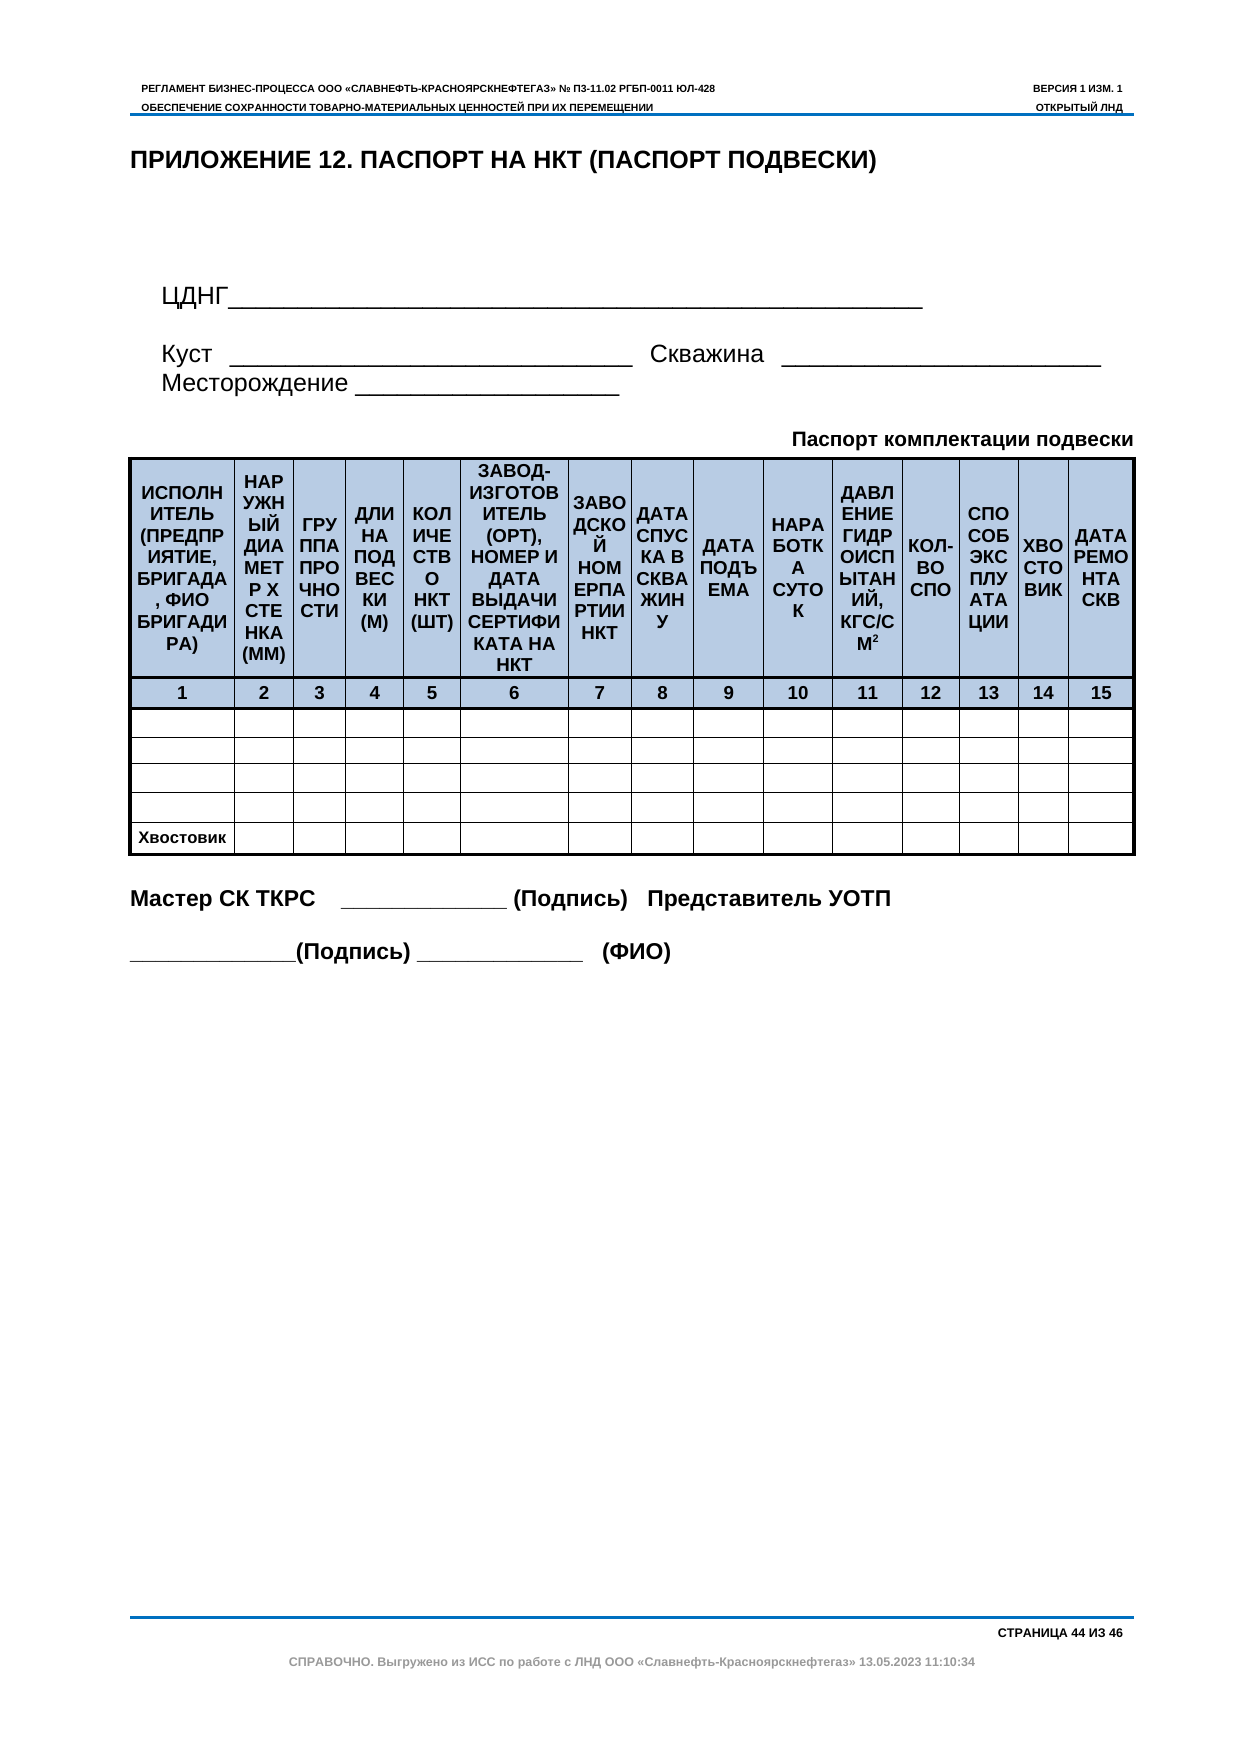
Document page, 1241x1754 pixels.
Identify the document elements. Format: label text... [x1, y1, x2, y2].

table_cell 8 [632, 679, 693, 707]
table_cell [833, 710, 902, 737]
table_cell [1019, 823, 1068, 853]
table_cell [346, 823, 403, 853]
table_cell 11 [833, 679, 902, 707]
table_cell [294, 738, 345, 762]
table_cell [294, 823, 345, 853]
table_cell Хвостовик [132, 823, 234, 853]
table_cell [960, 823, 1018, 853]
table_cell [1069, 710, 1132, 737]
table_cell [694, 710, 763, 737]
table_header КОЛ-ВО СПО [903, 460, 959, 676]
table_header ХВОСТОВИК [1019, 460, 1068, 676]
table_header ДАТА ПОДЪЕМА [694, 460, 763, 676]
table_cell [632, 764, 693, 792]
table_cell [960, 738, 1018, 762]
table_cell 3 [294, 679, 345, 707]
table_cell [1069, 793, 1132, 822]
text Мастер СК ТКРС _____________ (Подпись) Представитель УОТП [130, 885, 1134, 912]
table_cell [132, 764, 234, 792]
table_cell [346, 710, 403, 737]
table_cell [1019, 738, 1068, 762]
table_cell 12 [903, 679, 959, 707]
table_cell [404, 793, 460, 822]
table_header ИСПОЛНИТЕЛЬ (ПРЕДПРИЯТИЕ, БРИГАДА, ФИО БРИГАДИРА) [132, 460, 234, 676]
table_cell [294, 710, 345, 737]
table_cell [404, 823, 460, 853]
table_cell [346, 793, 403, 822]
table_cell [694, 764, 763, 792]
text ЦДНГ__________________________________________________ [161, 281, 1102, 310]
table_cell [569, 738, 631, 762]
table_header ЗАВОД-ИЗГОТОВИТЕЛЬ (ОРТ), НОМЕР И ДАТА ВЫДАЧИ СЕРТИФИКАТА НА НКТ [461, 460, 568, 676]
table_cell 7 [569, 679, 631, 707]
text ПРИЛОЖЕНИЕ 12. ПАСПОРТ НА НКТ (ПАСПОРТ ПОДВЕСКИ) [130, 145, 1134, 174]
table_cell [461, 738, 568, 762]
table_cell [235, 764, 293, 792]
table_cell [1019, 764, 1068, 792]
table_cell [235, 823, 293, 853]
table_cell [404, 738, 460, 762]
table_cell [132, 710, 234, 737]
table_cell 1 [132, 679, 234, 707]
table_cell [235, 710, 293, 737]
table_cell [569, 793, 631, 822]
table_cell [632, 823, 693, 853]
table_cell 13 [960, 679, 1018, 707]
table_cell 6 [461, 679, 568, 707]
table_cell [632, 738, 693, 762]
table_header ДЛИНА ПОДВЕСКИ (М) [346, 460, 403, 676]
table_cell [461, 710, 568, 737]
table_cell [1069, 823, 1132, 853]
table_header ДАТА СПУСКА В СКВАЖИНУ [632, 460, 693, 676]
table_cell [960, 793, 1018, 822]
table_cell [632, 710, 693, 737]
table_cell [132, 793, 234, 822]
text Паспорт комплектации подвески [130, 427, 1134, 451]
table_cell [346, 764, 403, 792]
table_cell [569, 823, 631, 853]
table_cell [764, 823, 832, 853]
table_cell [903, 823, 959, 853]
table_cell [960, 764, 1018, 792]
table_cell [833, 738, 902, 762]
table_cell [764, 764, 832, 792]
table_header КОЛИЧЕСТВО НКТ (ШТ) [404, 460, 460, 676]
table_cell 10 [764, 679, 832, 707]
table_header ДАТА РЕМОНТА СКВ [1069, 460, 1132, 676]
table_cell [764, 793, 832, 822]
table_cell [294, 764, 345, 792]
table_cell [461, 823, 568, 853]
table_cell [235, 738, 293, 762]
table_cell [903, 793, 959, 822]
table_cell [632, 793, 693, 822]
table_header ЗАВОДСКОЙ НОМЕРПАРТИИ НКТ [569, 460, 631, 676]
table_header ГРУППА ПРОЧНОСТИ [294, 460, 345, 676]
table_cell 15 [1069, 679, 1132, 707]
table_cell [569, 710, 631, 737]
table_cell 9 [694, 679, 763, 707]
table_cell [235, 793, 293, 822]
table_header СПОСОБ ЭКСПЛУАТАЦИИ [960, 460, 1018, 676]
table_cell [1019, 710, 1068, 737]
table_header НАРУЖНЫЙ ДИАМЕТР Х СТЕНКА (ММ) [235, 460, 293, 676]
text Куст _____________________________ Скважина _______________________ Месторождение ___________________ [161, 339, 1102, 396]
table_header ДАВЛЕНИЕ ГИДРОИСПЫТАНИЙ, КГС/СМ2 [833, 460, 902, 676]
table_cell 2 [235, 679, 293, 707]
text _____________(Подпись) _____________ (ФИО) [130, 938, 1134, 964]
table_cell [461, 764, 568, 792]
table_cell [833, 764, 902, 792]
table_cell [569, 764, 631, 792]
table_cell [833, 823, 902, 853]
table_cell [694, 823, 763, 853]
table_cell [294, 793, 345, 822]
table_cell [903, 738, 959, 762]
table_cell [764, 738, 832, 762]
table_cell [1019, 793, 1068, 822]
table_cell [960, 710, 1018, 737]
table_cell [694, 793, 763, 822]
table_cell [903, 764, 959, 792]
table_cell [346, 738, 403, 762]
table_cell [404, 710, 460, 737]
table_cell [1069, 738, 1132, 762]
table_cell [404, 764, 460, 792]
table_cell [461, 793, 568, 822]
table_cell [903, 710, 959, 737]
table_cell [1069, 764, 1132, 792]
table_cell 5 [404, 679, 460, 707]
table_cell [833, 793, 902, 822]
table_cell 4 [346, 679, 403, 707]
table_header НАРАБОТКА СУТОК [764, 460, 832, 676]
table_cell [132, 738, 234, 762]
table_cell [764, 710, 832, 737]
table_cell 14 [1019, 679, 1068, 707]
table_cell [694, 738, 763, 762]
